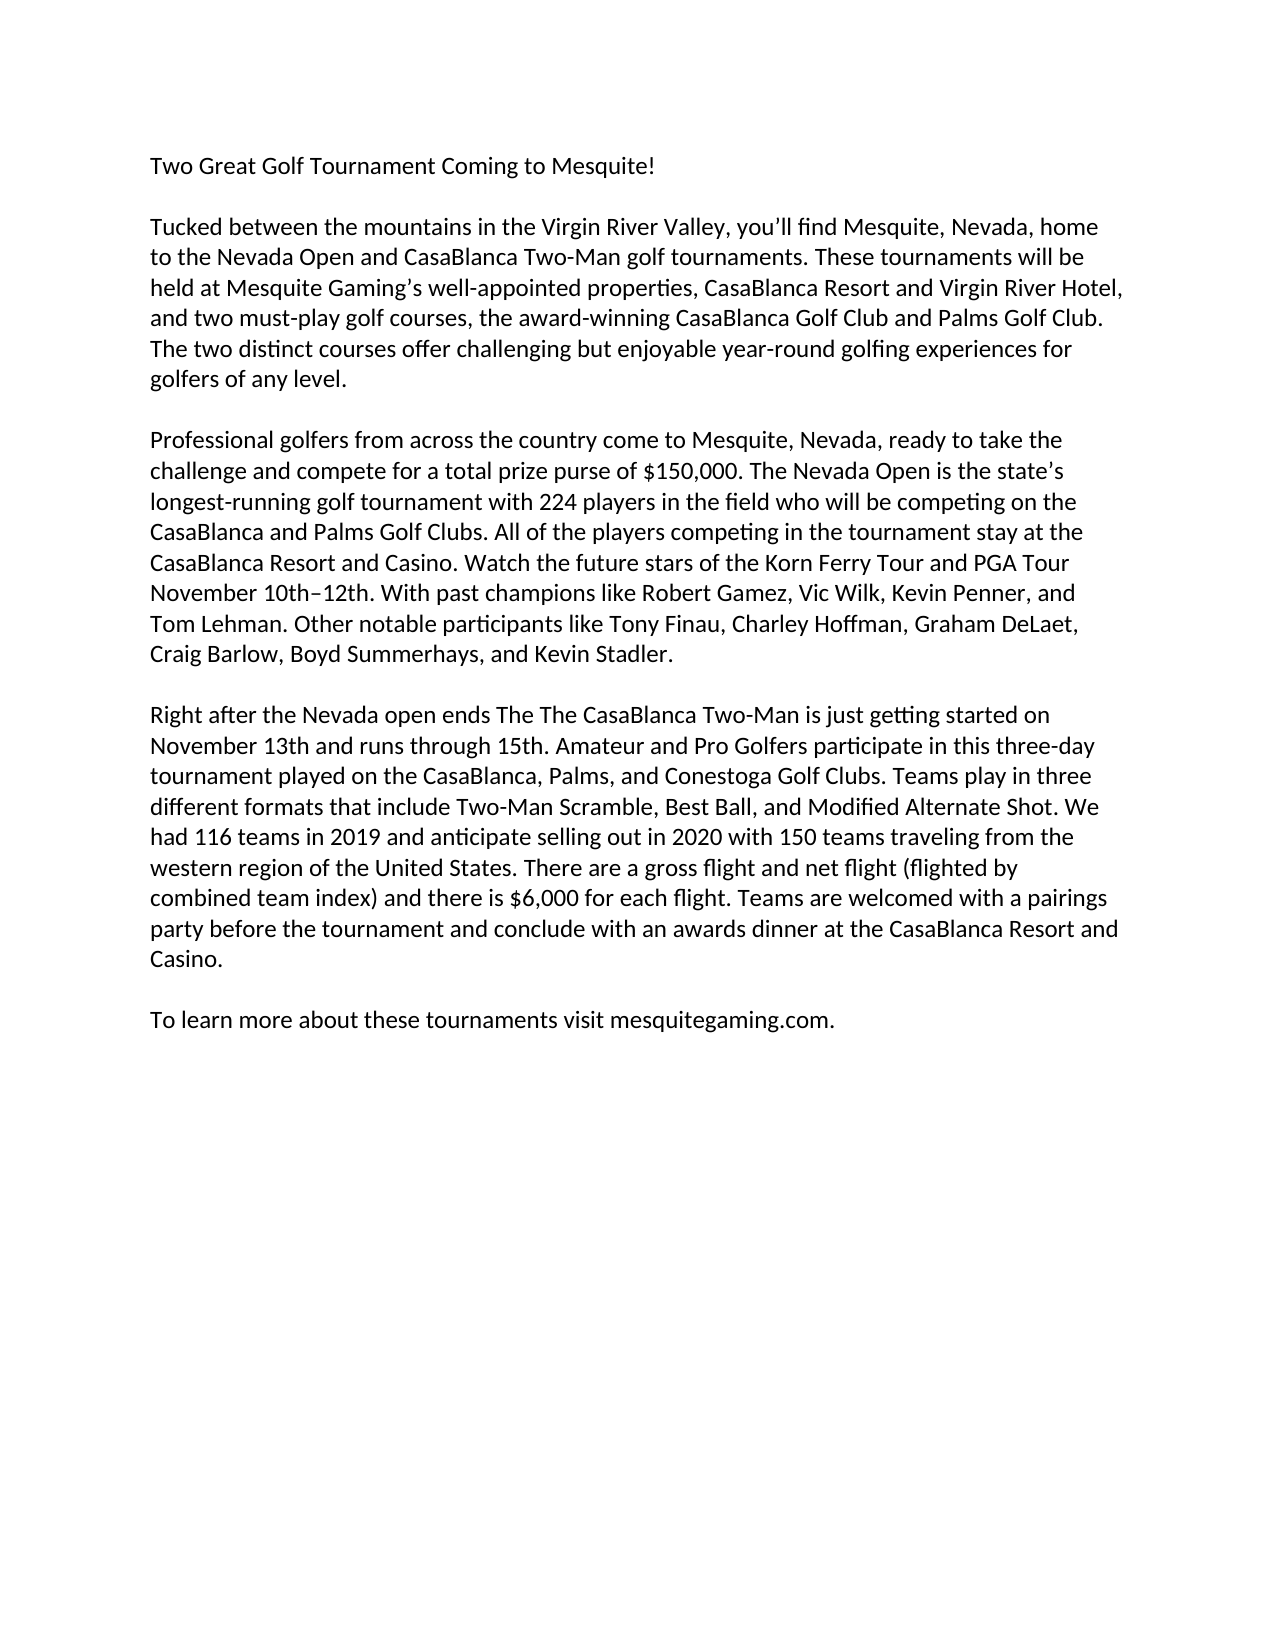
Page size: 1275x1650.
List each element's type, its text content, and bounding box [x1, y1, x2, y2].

text Professional golfers from across the country come to Mesquite, Nevada, ready to take the challenge and compete for a total prize purse of $150,000. The Nevada Open is the state’s longest-running golf tournament with 224 players in the field who will be competing on the CasaBlanca and Palms Golf Clubs. All of the players competing in the tournament stay at the CasaBlanca Resort and Casino. Watch the future stars of the Korn Ferry Tour and PGA Tour November 10th–12th. With past champions like Robert Gamez, Vic Wilk, Kevin Penner, and Tom Lehman. Other notable participants like Tony Finau, Charley Hoffman, Graham DeLaet, Craig Barlow, Boyd Summerhays, and Kevin Stadler. [150, 425, 1125, 669]
text Tucked between the mountains in the Virgin River Valley, you’ll find Mesquite, Nevada, home to the Nevada Open and CasaBlanca Two-Man golf tournaments. These tournaments will be held at Mesquite Gaming’s well-appointed properties, CasaBlanca Resort and Virgin River Hotel, and two must-play golf courses, the award-winning CasaBlanca Golf Club and Palms Golf Club. The two distinct courses offer challenging but enjoyable year-round golfing experiences for golfers of any level. [150, 211, 1125, 394]
text Two Great Golf Tournament Coming to Mesquite! [150, 150, 1125, 181]
text Right after the Nevada open ends The The CasaBlanca Two-Man is just getting started on November 13th and runs through 15th. Amateur and Pro Golfers participate in this three-day tournament played on the CasaBlanca, Palms, and Conestoga Golf Clubs. Teams play in three different formats that include Two-Man Scramble, Best Ball, and Modified Alternate Shot. We had 116 teams in 2019 and anticipate selling out in 2020 with 150 teams traveling from the western region of the United States. There are a gross flight and net flight (flighted by combined team index) and there is $6,000 for each flight. Teams are welcomed with a pairings party before the tournament and conclude with an awards dinner at the CasaBlanca Resort and Casino. [150, 699, 1125, 974]
text To learn more about these tournaments visit mesquitegaming.com. [150, 1004, 1125, 1035]
